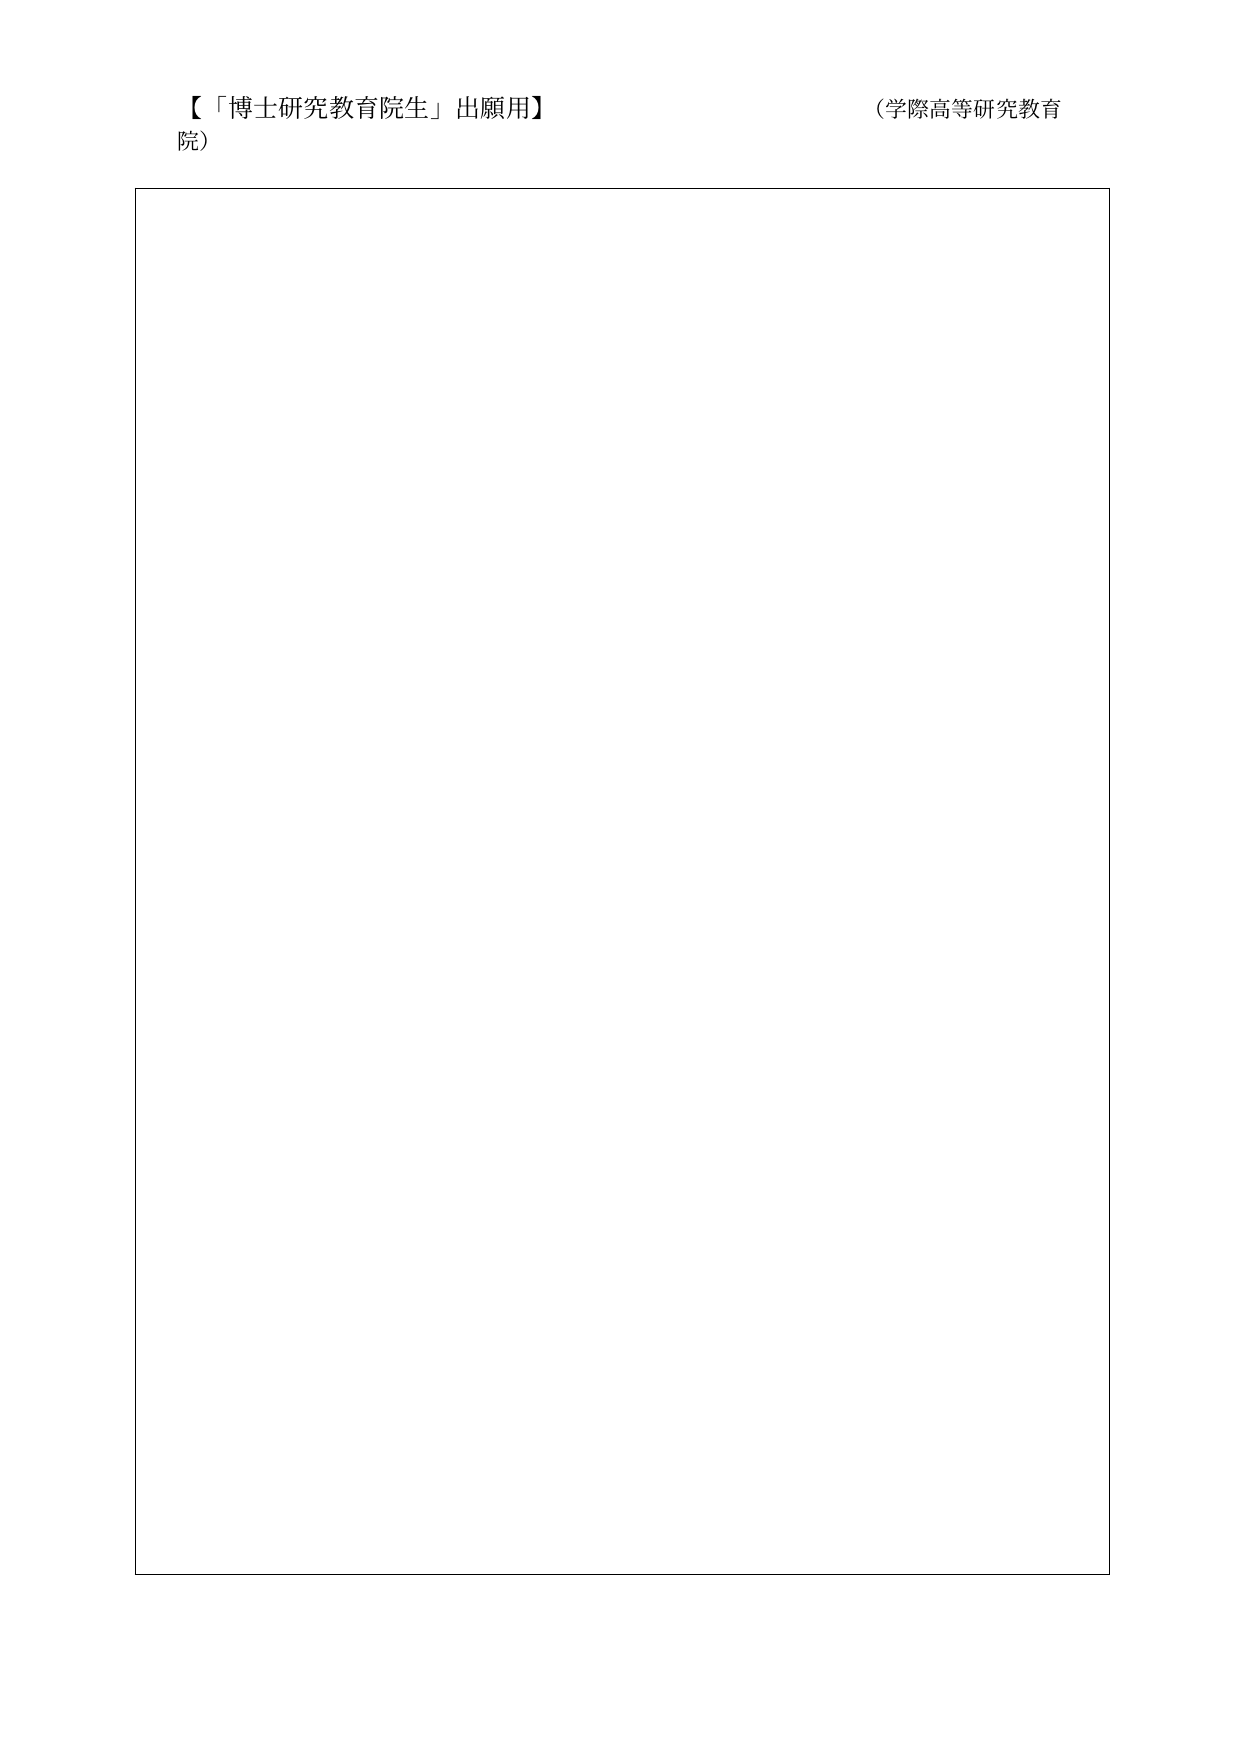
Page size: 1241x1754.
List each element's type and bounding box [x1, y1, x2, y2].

table_cell [136, 189, 1109, 1573]
